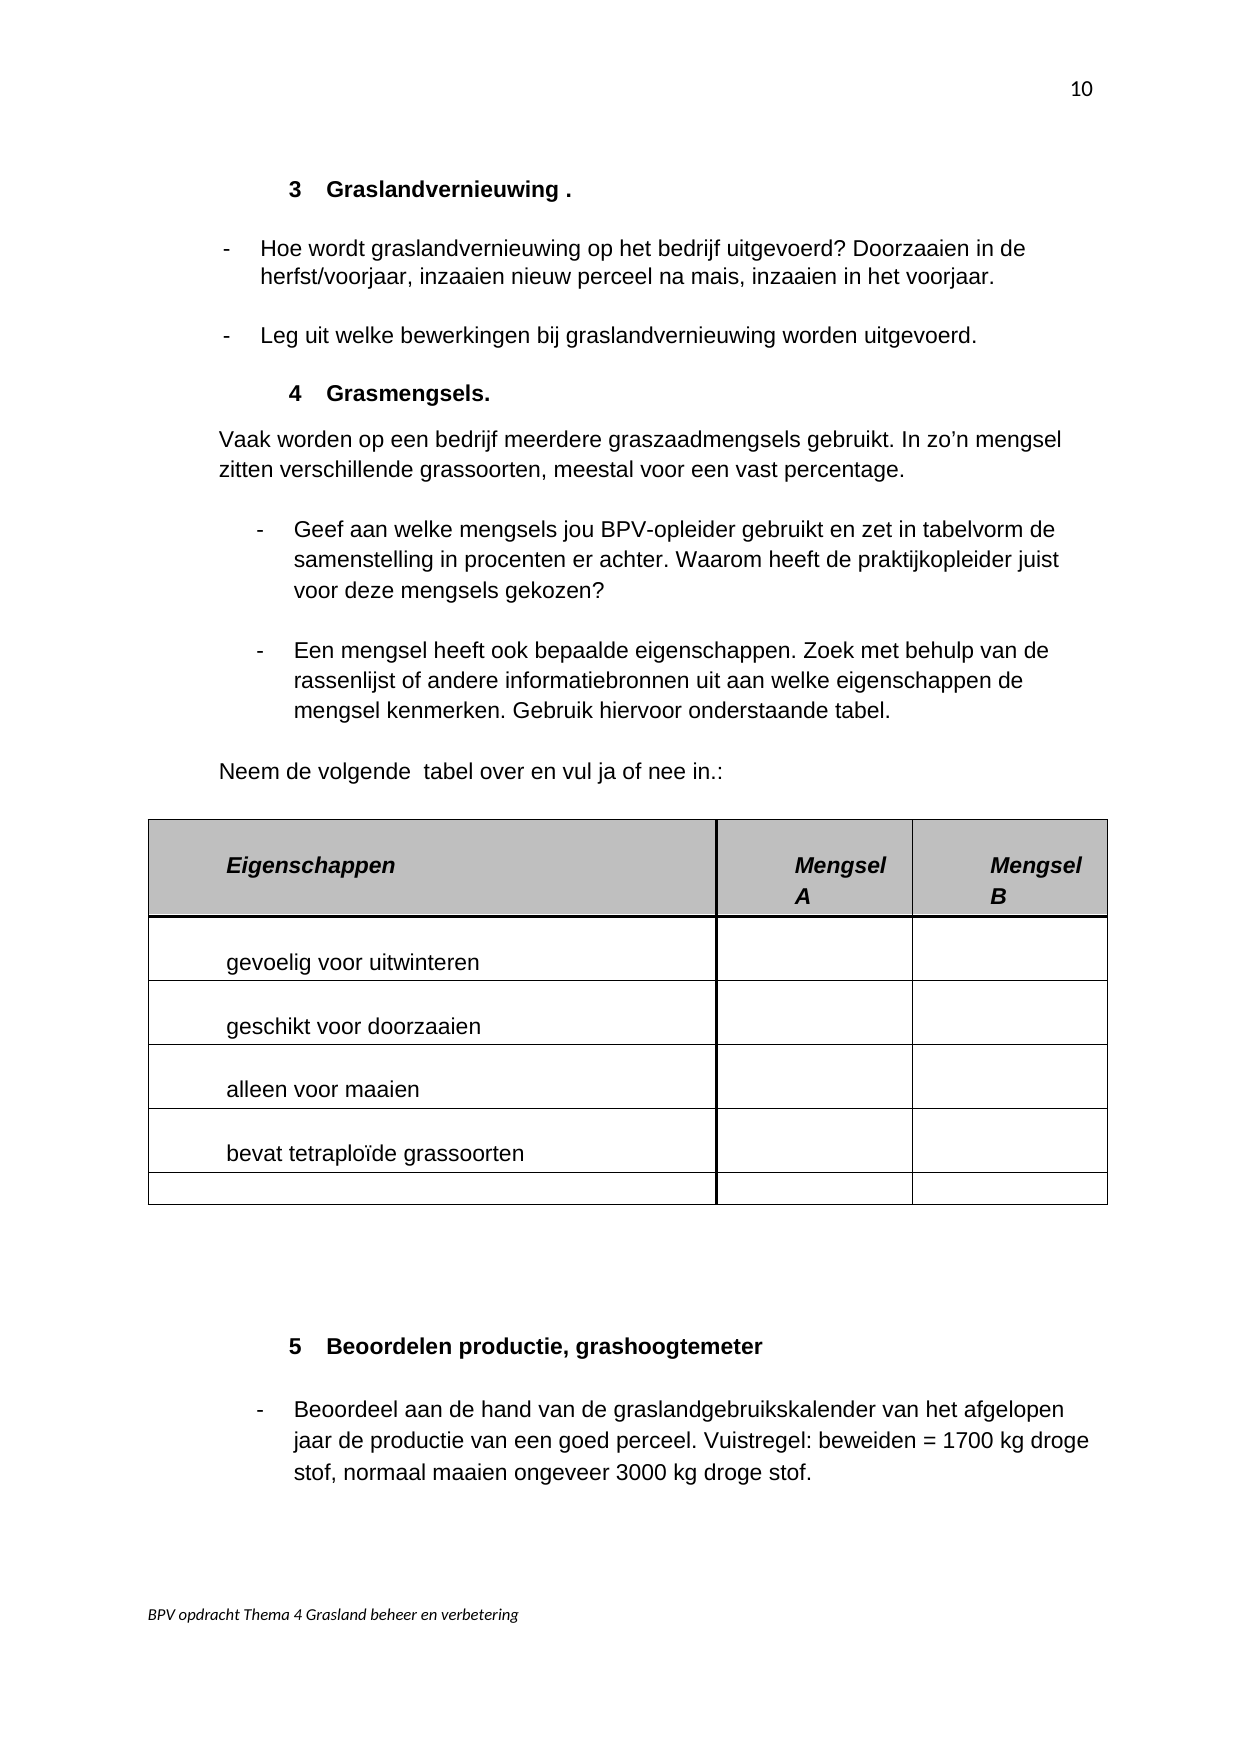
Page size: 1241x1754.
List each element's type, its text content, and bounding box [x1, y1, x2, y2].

table_cell [913, 1173, 1107, 1204]
table_cell [718, 981, 912, 1044]
table_header Mengsel A [718, 820, 912, 914]
list Beoordeel aan de hand van de graslandgebruikskalender van het afgelopen jaar de productie van een goed perceel. Vuistregel: beweiden = 1700 kg droge stof, normaal maaien ongeveer 3000 kg droge stof. [256, 1396, 1093, 1485]
table_cell [913, 918, 1107, 980]
list Graslandvernieuwing . [288, 176, 1093, 202]
table_cell geschikt voor doorzaaien [149, 981, 715, 1044]
table_cell gevoelig voor uitwinteren [149, 918, 715, 980]
text Neem de volgende tabel over en vul ja of nee in.: [218, 758, 1093, 784]
list Beoordelen productie, grashoogtemeter [288, 1333, 1093, 1359]
table_cell [913, 1109, 1107, 1172]
list Grasmengsels. [288, 380, 1093, 407]
table_header Eigenschappen [149, 820, 715, 914]
list Geef aan welke mengsels jou BPV-opleider gebruikt en zet in tabelvorm de samenstelling in procenten er achter. Waarom heeft de praktijkopleider juist voor deze mengsels gekozen? [256, 516, 1093, 603]
table_cell [718, 1173, 912, 1204]
table_cell [913, 981, 1107, 1044]
table_cell alleen voor maaien [149, 1045, 715, 1108]
list Een mengsel heeft ook bepaalde eigenschappen. Zoek met behulp van de rassenlijst of andere informatiebronnen uit aan welke eigenschappen de mengsel kenmerken. Gebruik hiervoor onderstaande tabel. [256, 637, 1093, 724]
table_cell [718, 1045, 912, 1108]
table_cell [149, 1173, 715, 1204]
table_header Mengsel B [913, 820, 1107, 914]
table_cell [718, 1109, 912, 1172]
list Hoe wordt graslandvernieuwing op het bedrijf uitgevoerd? Doorzaaien in de herfst/voorjaar, inzaaien nieuw perceel na mais, inzaaien in het voorjaar. [223, 235, 1093, 289]
list Leg uit welke bewerkingen bij graslandvernieuwing worden uitgevoerd. [223, 322, 1093, 348]
table_cell [913, 1045, 1107, 1108]
table_cell [718, 918, 912, 980]
text Vaak worden op een bedrijf meerdere graszaadmengsels gebruikt. In zo’n mengsel zitten verschillende grassoorten, meestal voor een vast percentage. [218, 426, 1093, 482]
table_cell bevat tetraploïde grassoorten [149, 1109, 715, 1172]
